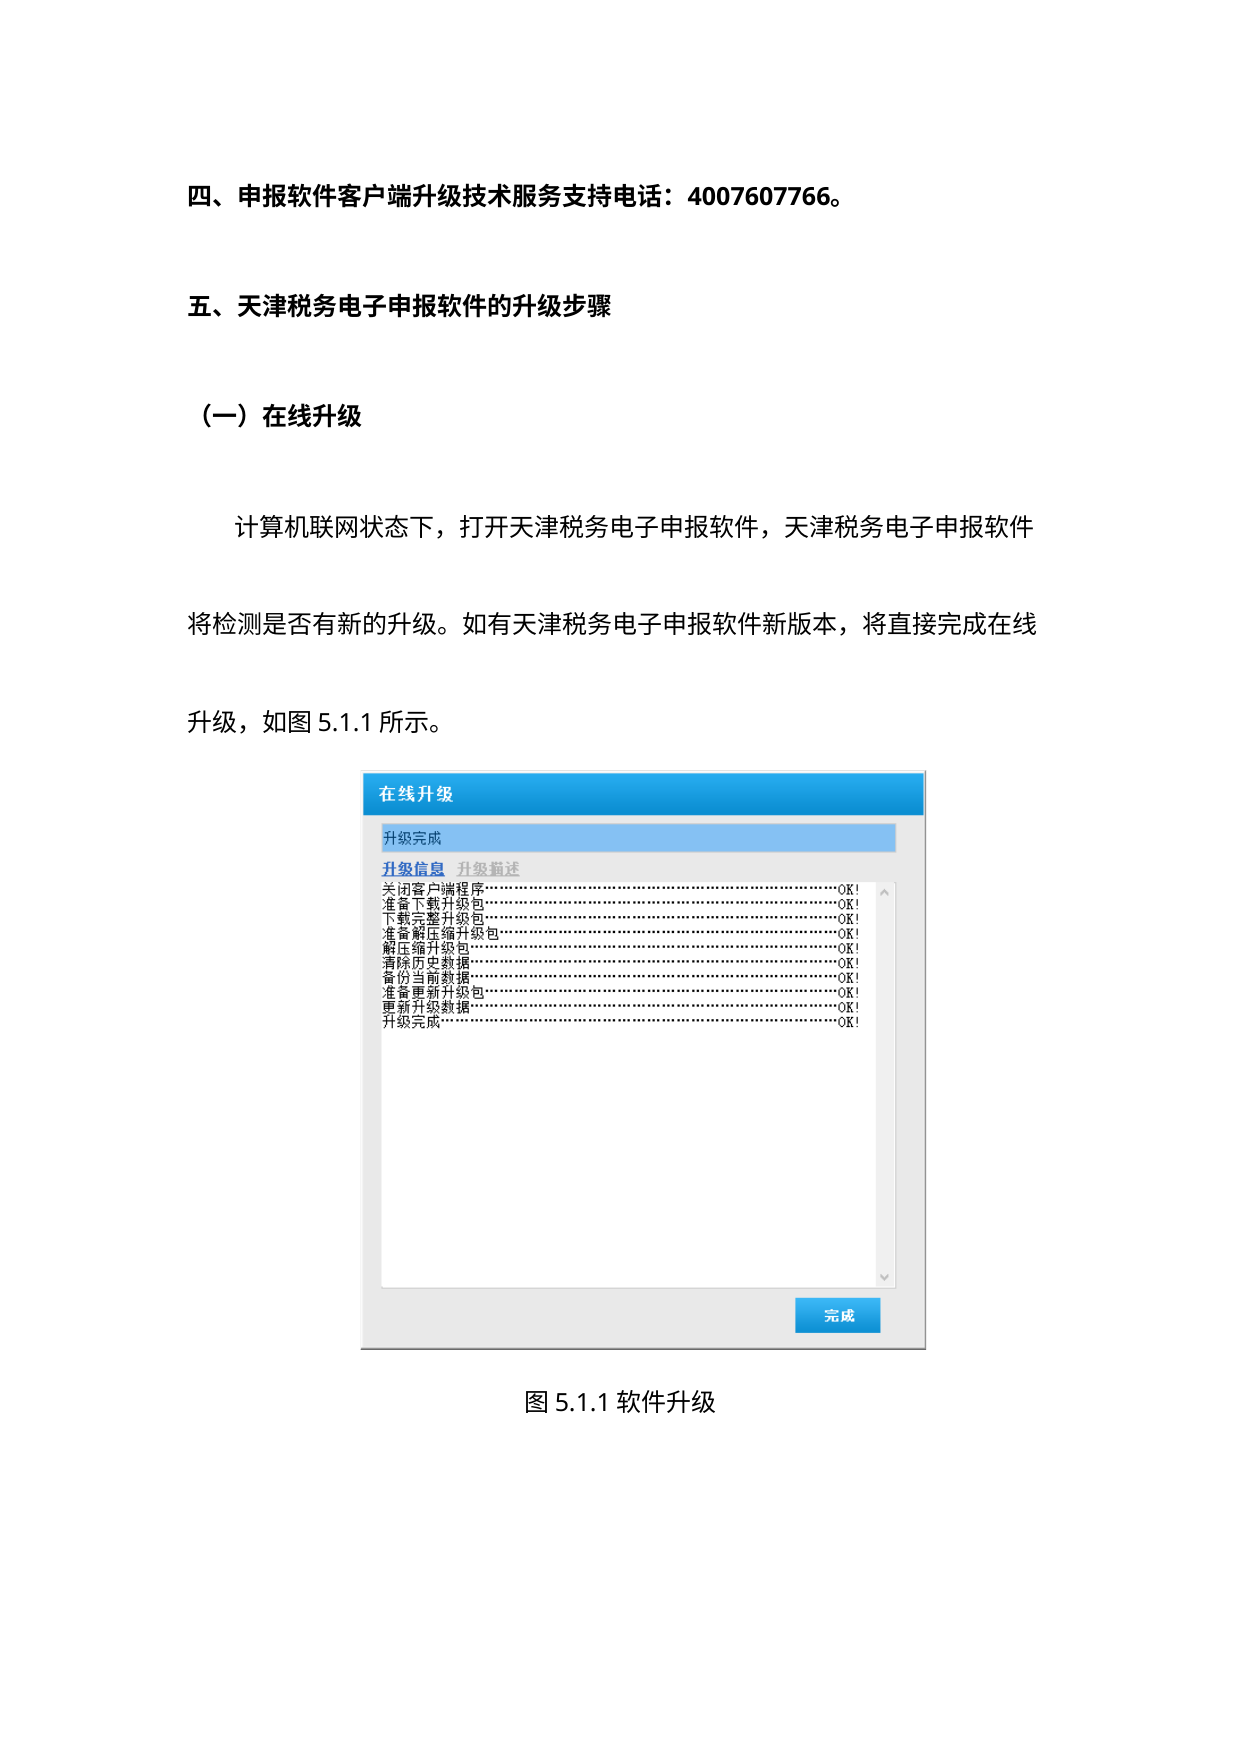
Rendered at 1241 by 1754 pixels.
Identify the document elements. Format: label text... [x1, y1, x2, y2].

subtitle （一）在线升级 [187, 382, 1053, 447]
text 图5.1.1软件升级 [187, 1368, 1053, 1433]
subtitle 五、天津税务电子申报软件的升级步骤 [187, 272, 1053, 337]
picture [360, 770, 927, 1350]
text 计算机联网状态下，打开天津税务电子申报软件，天津税务电子申报软件将检测是否有新的升级。如有天津税务电子申报软件新版本，将直接完成在线升级，如图5.1.1所示。 [187, 493, 1053, 753]
subtitle 四、申报软件客户端升级技术服务支持电话：4007607766。 [187, 162, 1053, 227]
